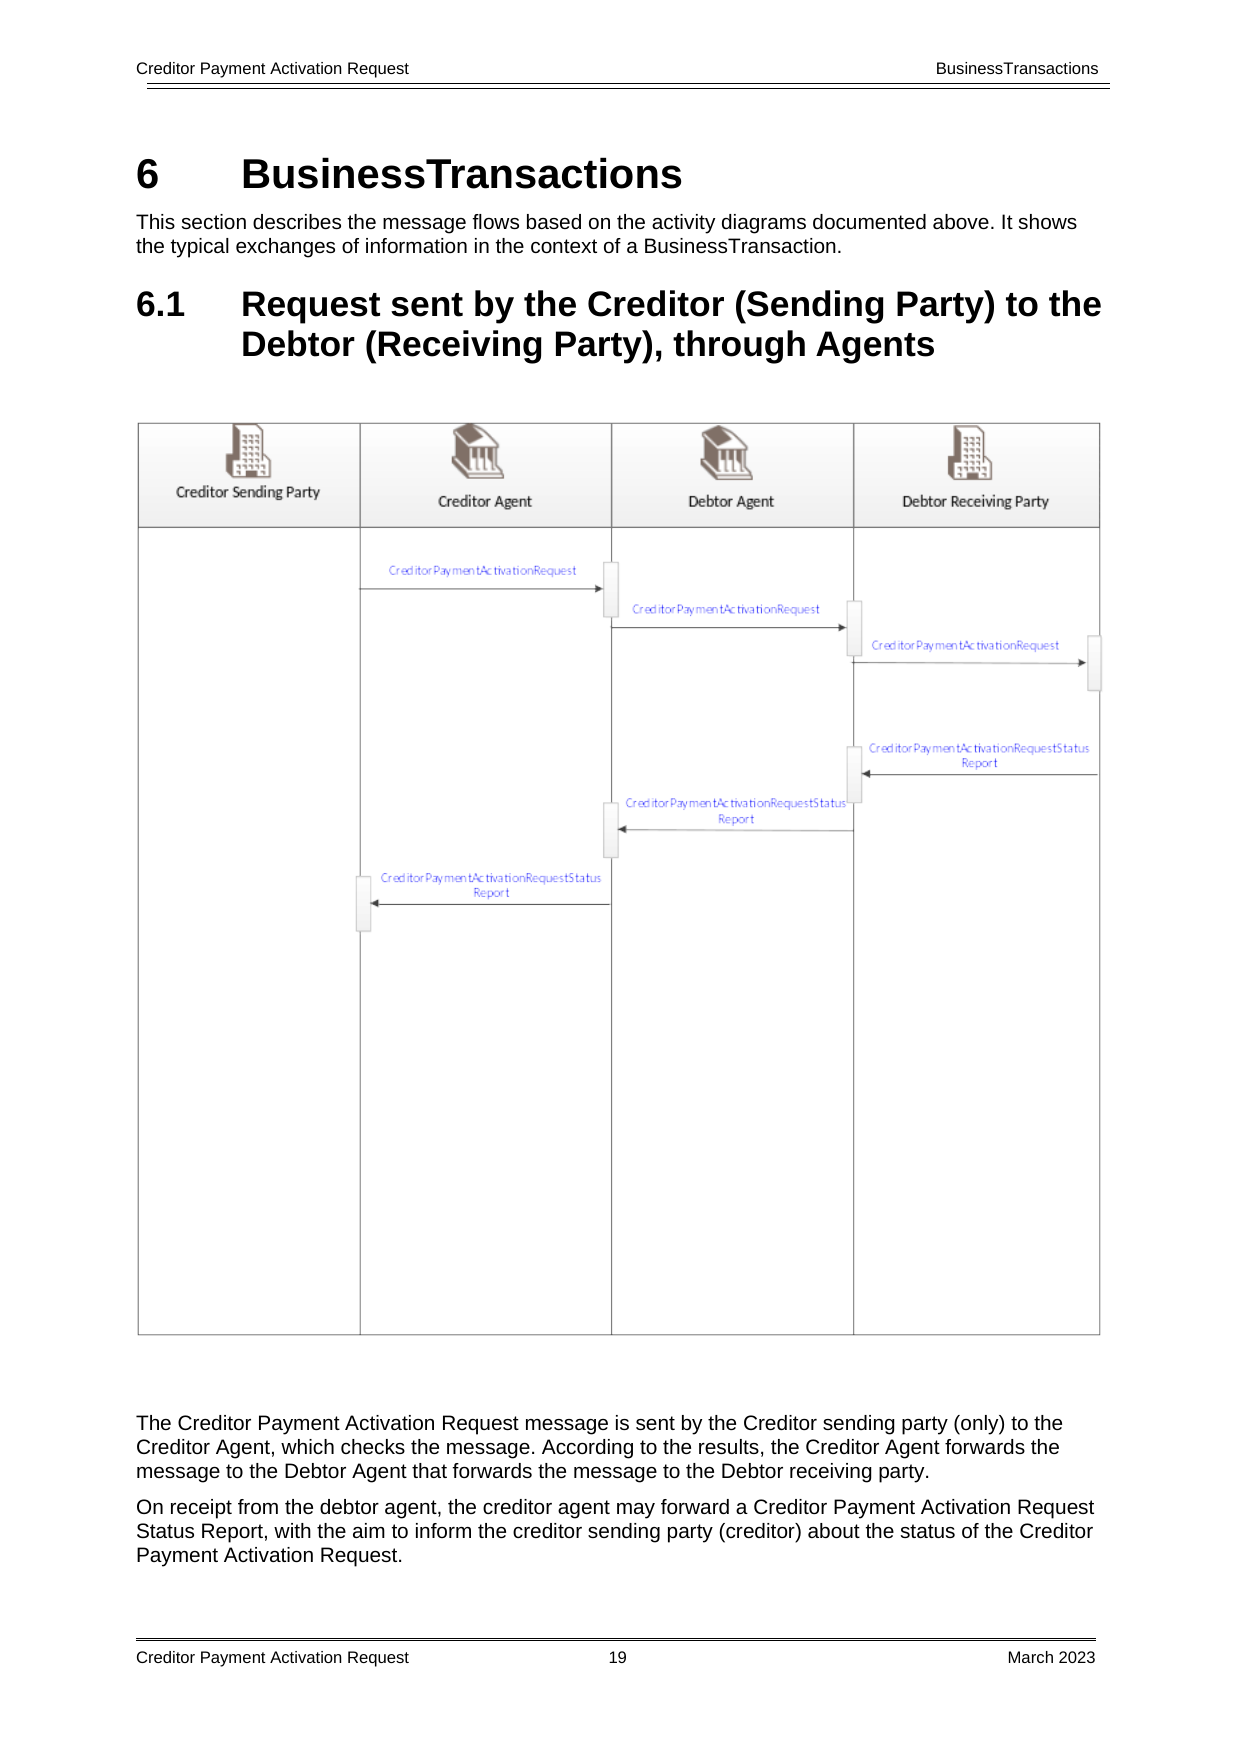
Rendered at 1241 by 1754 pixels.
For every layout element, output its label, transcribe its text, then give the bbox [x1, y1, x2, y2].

text On receipt from the debtor agent, the creditor agent may forward a Creditor Payment Activation Request Status Report, with the aim to inform the creditor sending party (creditor) about the status of the Creditor Payment Activation Request. [136, 1495, 1104, 1567]
text This section describes the message flows based on the activity diagrams documented above. It shows the typical exchanges of information in the context of a BusinessTransaction. [136, 210, 1104, 258]
subtitle BusinessTransactions [136, 149, 1104, 197]
subtitle Request sent by the Creditor (Sending Party) to the Debtor (Receiving Party), through Agents [136, 283, 1104, 364]
text The Creditor Payment Activation Request message is sent by the Creditor sending party (only) to the Creditor Agent, which checks the message. According to the results, the Creditor Agent forwards the message to the Debtor Agent that forwards the message to the Debtor receiving party. [136, 1411, 1104, 1482]
